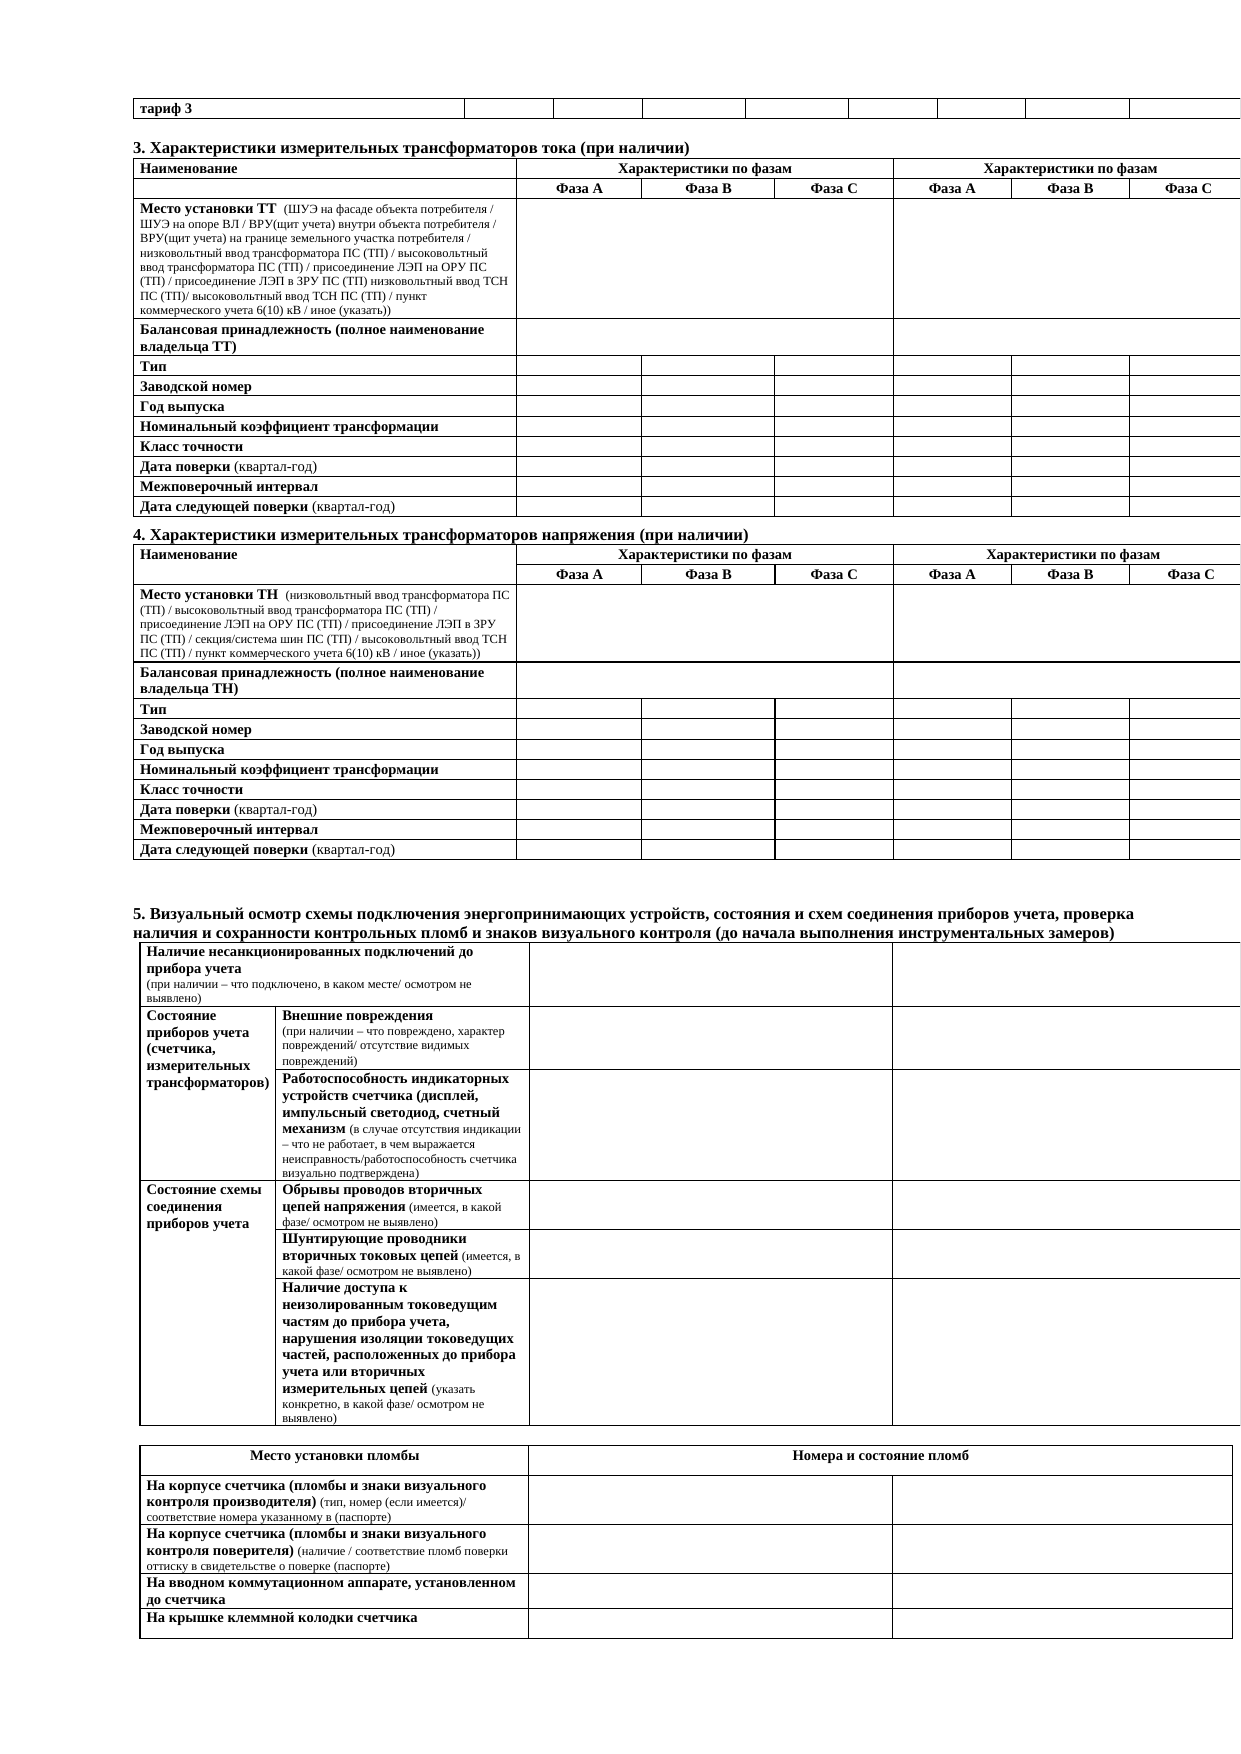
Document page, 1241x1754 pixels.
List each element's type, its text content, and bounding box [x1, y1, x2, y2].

table_cell [775, 437, 893, 456]
table_cell [894, 417, 1011, 436]
table_cell тариф 3 [134, 99, 464, 118]
table_cell [642, 760, 774, 779]
text 5. Визуальный осмотр схемы подключения энергопринимающих устройств, состояния и схем соединения приборов учета, проверка наличия и сохранности контрольных пломб и знаков визуального контроля (до начала выполнения инструментальных замеров) [133, 904, 1166, 942]
table_cell Дата следующей поверки (квартал-год) [134, 840, 516, 859]
table_cell [776, 740, 893, 758]
table_cell [1012, 760, 1129, 779]
table_cell [642, 800, 774, 819]
table_cell [894, 376, 1011, 395]
table_cell [893, 1070, 1240, 1180]
table_cell [894, 663, 1240, 698]
table_cell [517, 699, 641, 718]
table_cell Фаза B [1012, 565, 1129, 584]
table_cell [776, 820, 893, 839]
table_cell [894, 585, 1240, 661]
table_cell [517, 356, 641, 375]
table_cell [894, 740, 1011, 758]
table_cell [1012, 719, 1129, 738]
table_cell [776, 800, 893, 819]
table_cell [517, 585, 893, 661]
table_cell [554, 99, 642, 118]
table_cell [1130, 699, 1240, 718]
table_cell [849, 99, 937, 118]
table_cell Состояние схемы соединения приборов учета [141, 1181, 275, 1425]
table_cell [1012, 437, 1129, 456]
table_cell Фаза C [776, 565, 893, 584]
table_cell На вводном коммутационном аппарате, установленном до счетчика [141, 1574, 528, 1608]
table_cell [775, 356, 893, 375]
table_cell [1130, 417, 1240, 436]
table_cell [517, 497, 641, 516]
table_cell [894, 719, 1011, 738]
table_cell [775, 497, 893, 516]
table_cell [530, 1181, 892, 1229]
table_cell [1130, 760, 1240, 779]
table_cell [517, 840, 641, 859]
table_cell Класс точности [134, 437, 516, 456]
table_cell Тип [134, 356, 516, 375]
table_cell [530, 1070, 892, 1180]
table_cell [776, 840, 893, 859]
table_cell Место установки ТТ (ШУЭ на фасаде объекта потребителя / ШУЭ на опоре ВЛ / ВРУ(щит учета) внутри объекта потребителя / ВРУ(щит учета) на границе земельного участка потребителя / низковольтный ввод трансформатора ПС (ТП) / высоковольтный ввод трансформатора ПС (ТП) / присоединение ЛЭП на ОРУ ПС (ТП) / присоединение ЛЭП в ЗРУ ПС (ТП) низковольтный ввод ТСН ПС (ТП)/ высоковольтный ввод ТСН ПС (ТП) / пункт коммерческого учета 6(10) кВ / иное (указать)) [134, 199, 516, 318]
table_cell [938, 99, 1025, 118]
table_cell [776, 719, 893, 738]
table_cell [894, 457, 1011, 476]
table_header Характеристики по фазам [894, 159, 1240, 177]
table_cell [530, 1230, 892, 1278]
table_cell [1130, 740, 1240, 758]
table_cell На корпусе счетчика (пломбы и знаки визуального контроля производителя) (тип, номер (если имеется)/ соответствие номера указанному в (паспорте) [141, 1476, 528, 1524]
table_cell [1012, 780, 1129, 799]
table_cell Место установки ТН (низковольтный ввод трансформатора ПС (ТП) / высоковольтный ввод трансформатора ПС (ТП) / присоединение ЛЭП на ОРУ ПС (ТП) / присоединение ЛЭП в ЗРУ ПС (ТП) / секция/система шин ПС (ТП) / высоковольтный ввод ТСН ПС (ТП) / пункт коммерческого учета 6(10) кВ / иное (указать)) [134, 585, 516, 661]
table_cell [894, 396, 1011, 416]
table_cell [517, 760, 641, 779]
table_cell [1130, 457, 1240, 476]
table_cell Фаза B [1012, 179, 1129, 198]
table_cell [1130, 820, 1240, 839]
table_cell [894, 760, 1011, 779]
table_cell Межповерочный интервал [134, 477, 516, 496]
table_header Характеристики по фазам [517, 159, 893, 177]
table_cell [894, 356, 1011, 375]
table_cell [517, 820, 641, 839]
table_cell [1012, 457, 1129, 476]
table_cell [894, 199, 1240, 318]
table_cell [1130, 840, 1240, 859]
table_cell [642, 740, 774, 758]
table_cell [894, 699, 1011, 718]
table_cell Состояние приборов учета (счетчика, измерительных трансформаторов) [141, 1007, 275, 1180]
table_cell [894, 780, 1011, 799]
table_cell [530, 1279, 892, 1425]
table_cell Фаза A [894, 179, 1011, 198]
table_cell [517, 396, 641, 416]
table_cell Внешние повреждения (при наличии – что повреждено, характер повреждений/ отсутствие видимых повреждений) [276, 1007, 529, 1069]
table_cell [1012, 820, 1129, 839]
table_cell Номинальный коэффициент трансформации [134, 760, 516, 779]
table_cell [893, 1525, 1232, 1573]
text 3. Характеристики измерительных трансформаторов тока (при наличии) [133, 138, 1166, 157]
table_cell [517, 780, 641, 799]
table_cell [893, 1230, 1240, 1278]
table_cell Заводской номер [134, 376, 516, 395]
table_cell [775, 417, 893, 436]
table_cell Дата поверки (квартал-год) [134, 800, 516, 819]
table_cell [893, 1007, 1240, 1069]
table_cell Дата поверки (квартал-год) [134, 457, 516, 476]
table_header Номера и состояние пломб [529, 1446, 1232, 1475]
table_cell Фаза A [517, 179, 641, 198]
table_cell [134, 179, 516, 198]
table_cell Заводской номер [134, 719, 516, 738]
table_cell [1130, 497, 1240, 516]
table_cell [775, 396, 893, 416]
table_cell [517, 319, 893, 355]
table_cell Фаза B [642, 565, 774, 584]
table_cell [517, 477, 641, 496]
table_cell [893, 1574, 1232, 1608]
table_cell [642, 497, 774, 516]
table_cell [517, 437, 641, 456]
table_cell Год выпуска [134, 740, 516, 758]
table_cell [530, 1007, 892, 1069]
table_cell [775, 457, 893, 476]
table_cell Фаза B [642, 179, 774, 198]
table_cell [1012, 417, 1129, 436]
table_cell Тип [134, 699, 516, 718]
table_cell [894, 437, 1011, 456]
table_cell [529, 1525, 892, 1573]
table_cell На крышке клеммной колодки счетчика [141, 1609, 528, 1637]
table_cell [517, 199, 893, 318]
table_cell Наличие доступа к неизолированным токоведущим частям до прибора учета, нарушения изоляции токоведущих частей, расположенных до прибора учета или вторичных измерительных цепей (указать конкретно, в какой фазе/ осмотром не выявлено) [276, 1279, 529, 1425]
table_cell [517, 417, 641, 436]
table_cell [1012, 477, 1129, 496]
table_cell [1130, 719, 1240, 738]
table_cell [1012, 840, 1129, 859]
table_cell [1012, 800, 1129, 819]
table_cell [776, 699, 893, 718]
table_cell [1130, 99, 1240, 118]
table_cell [894, 319, 1240, 355]
table_cell [893, 1279, 1240, 1425]
table_cell [642, 477, 774, 496]
table_cell На корпусе счетчика (пломбы и знаки визуального контроля поверителя) (наличие / соответствие пломб поверки оттиску в свидетельстве о поверке (паспорте) [141, 1525, 528, 1573]
table_cell [643, 99, 745, 118]
text 4. Характеристики измерительных трансформаторов напряжения (при наличии) [133, 524, 1166, 543]
table_header Характеристики по фазам [894, 545, 1240, 564]
table_cell [1012, 356, 1129, 375]
table_header Наименование [134, 159, 516, 177]
table_header [893, 943, 1240, 1006]
table_cell [1012, 740, 1129, 758]
table_cell Балансовая принадлежность (полное наименование владельца ТТ) [134, 319, 516, 355]
table_cell [1130, 800, 1240, 819]
table_cell Балансовая принадлежность (полное наименование владельца ТН) [134, 663, 516, 698]
table_cell [642, 457, 774, 476]
table_cell Фаза C [1130, 565, 1240, 584]
table_cell [894, 840, 1011, 859]
table_cell Класс точности [134, 780, 516, 799]
table_header Характеристики по фазам [517, 545, 893, 564]
table_cell [893, 1181, 1240, 1229]
table_cell [642, 417, 774, 436]
table_cell [529, 1476, 892, 1524]
table_header Наличие несанкционированных подключений до прибора учета (при наличии – что подключено, в каком месте/ осмотром не выявлено) [141, 943, 529, 1006]
table_cell [517, 663, 893, 698]
table_cell Работоспособность индикаторных устройств счетчика (дисплей, импульсный светодиод, счетный механизм (в случае отсутствия индикации – что не работает, в чем выражается неисправность/работоспособность счетчика визуально подтверждена) [276, 1070, 529, 1180]
table_cell [775, 376, 893, 395]
table_cell Межповерочный интервал [134, 820, 516, 839]
table_cell [893, 1609, 1232, 1637]
table_cell [1012, 497, 1129, 516]
table_cell [1026, 99, 1129, 118]
table_cell [642, 356, 774, 375]
table_cell [894, 800, 1011, 819]
table_cell [1012, 699, 1129, 718]
table_cell [517, 800, 641, 819]
table_cell [1130, 477, 1240, 496]
table_cell [517, 719, 641, 738]
table_cell [894, 477, 1011, 496]
table_cell [517, 376, 641, 395]
table_cell [746, 99, 848, 118]
table_cell [1012, 376, 1129, 395]
table_cell [1130, 780, 1240, 799]
table_cell [1130, 396, 1240, 416]
table_header Наименование [134, 545, 516, 584]
table_header Место установки пломбы [141, 1446, 528, 1475]
table_cell [776, 780, 893, 799]
table_cell Дата следующей поверки (квартал-год) [134, 497, 516, 516]
table_cell Обрывы проводов вторичных цепей напряжения (имеется, в какой фазе/ осмотром не выявлено) [276, 1181, 529, 1229]
table_cell [642, 840, 774, 859]
table_cell [465, 99, 553, 118]
table_cell [1012, 396, 1129, 416]
table_cell [894, 820, 1011, 839]
table_cell [775, 477, 893, 496]
table_cell Фаза A [894, 565, 1011, 584]
table_cell [517, 457, 641, 476]
table_cell [642, 719, 774, 738]
table_cell [642, 396, 774, 416]
table_cell [894, 497, 1011, 516]
table_cell Год выпуска [134, 396, 516, 416]
table_cell [1130, 376, 1240, 395]
table_cell [517, 740, 641, 758]
table_cell Номинальный коэффициент трансформации [134, 417, 516, 436]
table_cell [893, 1476, 1232, 1524]
table_cell Шунтирующие проводники вторичных токовых цепей (имеется, в какой фазе/ осмотром не выявлено) [276, 1230, 529, 1278]
table_cell [642, 780, 774, 799]
table_cell [529, 1574, 892, 1608]
table_cell [1130, 356, 1240, 375]
table_cell [529, 1609, 892, 1637]
table_cell [642, 820, 774, 839]
table_cell Фаза C [775, 179, 893, 198]
table_cell Фаза C [1130, 179, 1240, 198]
table_cell [1130, 437, 1240, 456]
table_cell [642, 699, 774, 718]
table_cell [776, 760, 893, 779]
table_header [530, 943, 892, 1006]
table_cell [642, 437, 774, 456]
table_cell [642, 376, 774, 395]
table_cell Фаза A [517, 565, 641, 584]
